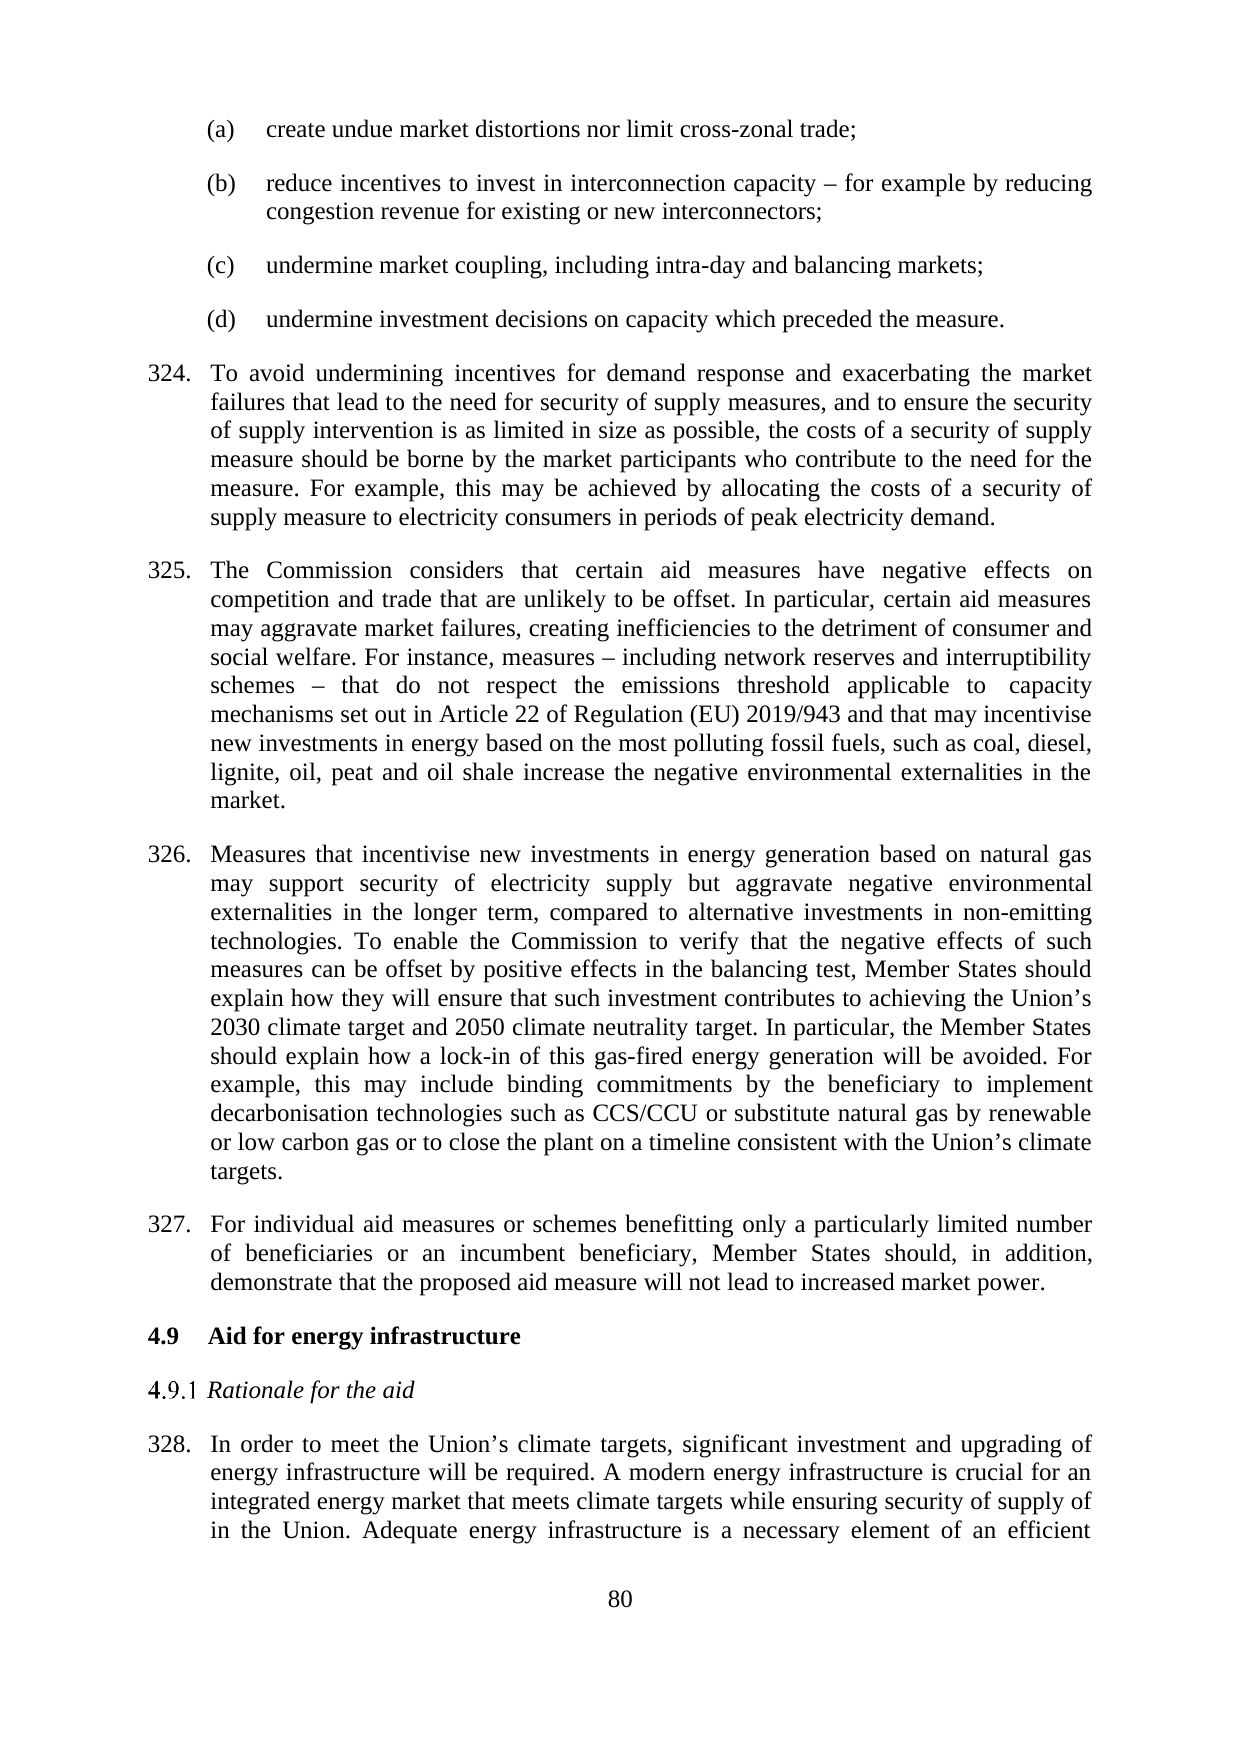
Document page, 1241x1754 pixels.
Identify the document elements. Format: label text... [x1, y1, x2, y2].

list Measures that incentivise new investments in energy generation based on natural gas may support security of electricity supply but aggravate negative environmental externalities in the longer term, compared to alternative investments in non-emitting technologies. To enable the Commission to verify that the negative effects of such measures can be offset by positive effects in the balancing test, Member States should explain how they will ensure that such investment contributes to achieving the Union’s 2030 climate target and 2050 climate neutrality target. In particular, the Member States should explain how a lock-in of this gas-fired energy generation will be avoided. For example, this may include binding commitments by the beneficiary to implement decarbonisation technologies such as CCS/CCU or substitute natural gas by renewable or low carbon gas or to close the plant on a timeline consistent with the Union’s climate targets. [148, 839, 1093, 1184]
list create undue market distortions nor limit cross-zonal trade; [207, 114, 1192, 142]
subtitle Aid for energy infrastructure [148, 1321, 1192, 1350]
list In order to meet the Union’s climate targets, significant investment and upgrading of energy infrastructure will be required. A modern energy infrastructure is crucial for an integrated energy market that meets climate targets while ensuring security of supply of in the Union. Adequate energy infrastructure is a necessary element of an efficient [148, 1429, 1093, 1544]
list For individual aid measures or schemes benefitting only a particularly limited number of beneficiaries or an incumbent beneficiary, Member States should, in addition, demonstrate that the proposed aid measure will not lead to increased market power. [148, 1209, 1093, 1296]
list undermine investment decisions on capacity which preceded the measure. [207, 304, 1192, 333]
list undermine market coupling, including intra-day and balancing markets; [207, 250, 1192, 279]
list The Commission considers that certain aid measures have negative effects on competition and trade that are unlikely to be offset. In particular, certain aid measures may aggravate market failures, creating inefficiencies to the detriment of consumer and social welfare. For instance, measures – including network reserves and interruptibility schemes – that do not respect the emissions threshold applicable to capacity mechanisms set out in Article 22 of Regulation (EU) 2019/943 and that may incentivise new investments in energy based on the most polluting fossil fuels, such as coal, diesel, lignite, oil, peat and oil shale increase the negative environmental externalities in the market. [148, 556, 1093, 814]
picture [148, 1381, 195, 1399]
list reduce incentives to invest in interconnection capacity – for example by reducing congestion revenue for existing or new interconnectors; [207, 168, 1093, 225]
list To avoid undermining incentives for demand response and exacerbating the market failures that lead to the need for security of supply measures, and to ensure the security of supply intervention is as limited in size as possible, the costs of a security of supply measure should be borne by the market participants who contribute to the need for the measure. For example, this may be achieved by allocating the costs of a security of supply measure to electricity consumers in periods of peak electricity demand. [148, 358, 1093, 530]
text Rationale for the aid [207, 1375, 1192, 1404]
